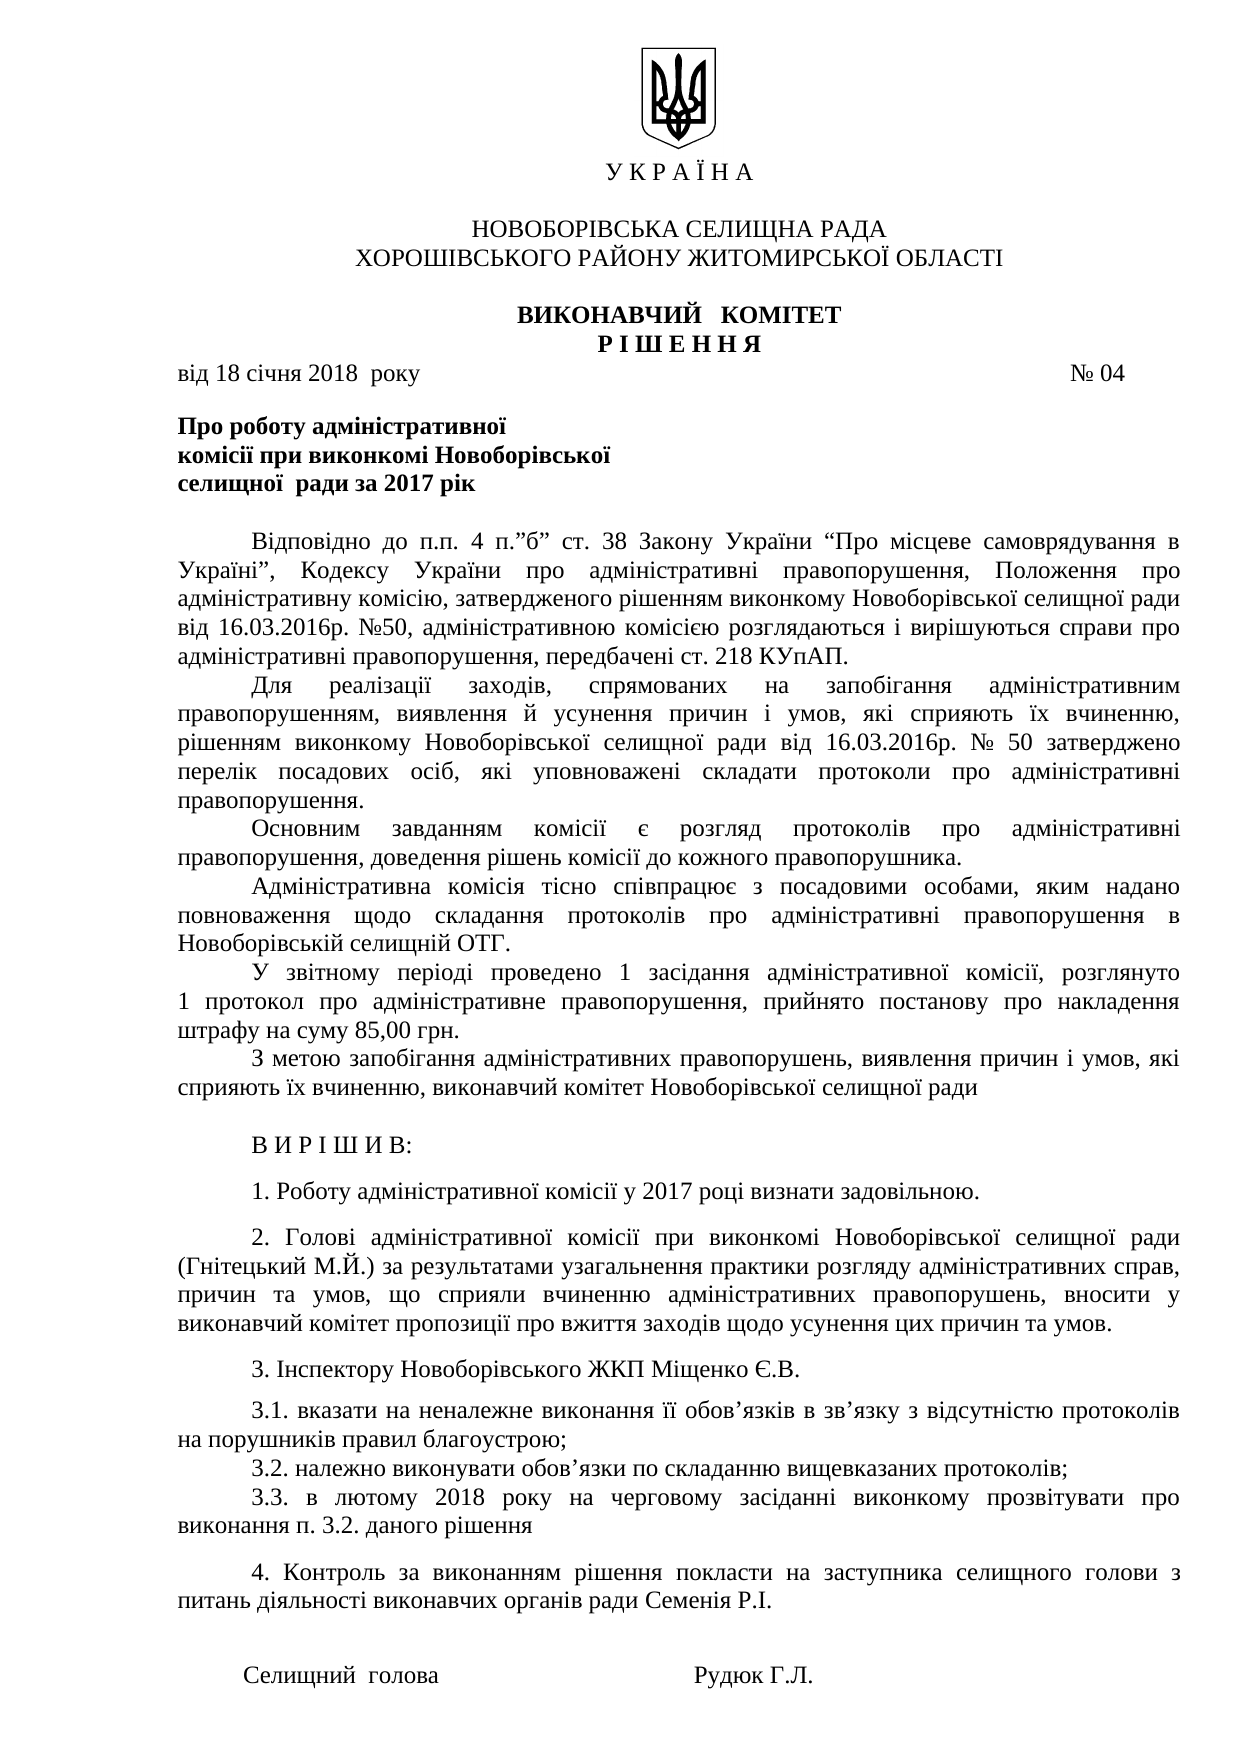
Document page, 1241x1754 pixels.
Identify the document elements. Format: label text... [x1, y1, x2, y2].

text Р І Ш Е Н Н Я [177, 329, 1181, 358]
text 3. Інспектору Новоборівського ЖКП Міщенко Є.В. [177, 1354, 1181, 1383]
text Основним завданням комісії є розгляд протоколів про адміністративні правопорушення, доведення рішень комісії до кожного правопорушника. [177, 813, 1181, 871]
text 3.1. вказати на неналежне виконання її обов’язків в зв’язку з відсутністю протоколів на порушників правил благоустрою; [177, 1396, 1181, 1453]
text У звітному періоді проведено 1 засідання адміністративної комісії, розглянуто 1 протокол про адміністративне правопорушення, прийнято постанову про накладення штрафу на суму 85,00 грн. [177, 957, 1181, 1043]
text У К Р А Ї Н А [177, 157, 1181, 186]
text від 18 січня 2018 року № 04 [177, 358, 1181, 387]
text ВИКОНАВЧИЙ КОМІТЕТ [177, 301, 1181, 329]
text Про роботу адміністративної комісії при виконкомі Новоборівської [177, 411, 1181, 468]
text 3.2. належно виконувати обов’язки по складанню вищевказаних протоколів; [177, 1453, 1181, 1482]
text 4. Контроль за виконанням рішення покласти на заступника селищного голови з питань діяльності виконавчих органів ради Семенія Р.І. [177, 1557, 1181, 1614]
text 3.3. в лютому 2018 року на черговому засіданні виконкому прозвітувати про виконання п. 3.2. даного рішення [177, 1482, 1181, 1539]
text 2. Голові адміністративної комісії при виконкомі Новоборівської селищної ради (Гнітецький М.Й.) за результатами узагальнення практики розгляду адміністративних справ, причин та умов, що сприяли вчиненню адміністративних правопорушень, вносити у виконавчий комітет пропозиції про вжиття заходів щодо усунення цих причин та умов. [177, 1222, 1181, 1337]
text Для реалізації заходів, спрямованих на запобігання адміністративним правопорушенням, виявлення й усунення причин і умов, які сприяють їх вчиненню, рішенням виконкому Новоборівської селищної ради від 16.03.2016р. № 50 затверджено перелік посадових осіб, які уповноважені складати протоколи про адміністративні правопорушення. [177, 670, 1181, 813]
text селищної ради за 2017 рік [177, 468, 1181, 526]
text Селищний голова Рудюк Г.Л. [177, 1660, 1181, 1689]
text 1. Роботу адміністративної комісії у 2017 році визнати задовільною. [177, 1176, 1181, 1204]
picture [634, 44, 724, 157]
text Відповідно до п.п. 4 п.”б” ст. 38 Закону України “Про місцеве самоврядування в Україні”, Кодексу України про адміністративні правопорушення, Положення про адміністративну комісію, затвердженого рішенням виконкому Новоборівської селищної ради від 16.03.2016р. №50, адміністративною комісією розглядаються і вирішуються справи про адміністративні правопорушення, передбачені ст. 218 КУпАП. [177, 526, 1181, 670]
text З метою запобігання адміністративних правопорушень, виявлення причин і умов, які сприяють їх вчиненню, виконавчий комітет Новоборівської селищної ради [177, 1043, 1181, 1101]
text В И Р І Ш И В: [177, 1130, 1181, 1158]
text НОВОБОРІВСЬКА СЕЛИЩНА РАДА [177, 214, 1181, 243]
text ХОРОШІВСЬКОГО РАЙОНУ ЖИТОМИРСЬКОЇ ОБЛАСТІ [177, 243, 1181, 272]
text Адміністративна комісія тісно співпрацює з посадовими особами, яким надано повноваження щодо складання протоколів про адміністративні правопорушення в Новоборівській селищній ОТГ. [177, 871, 1181, 957]
